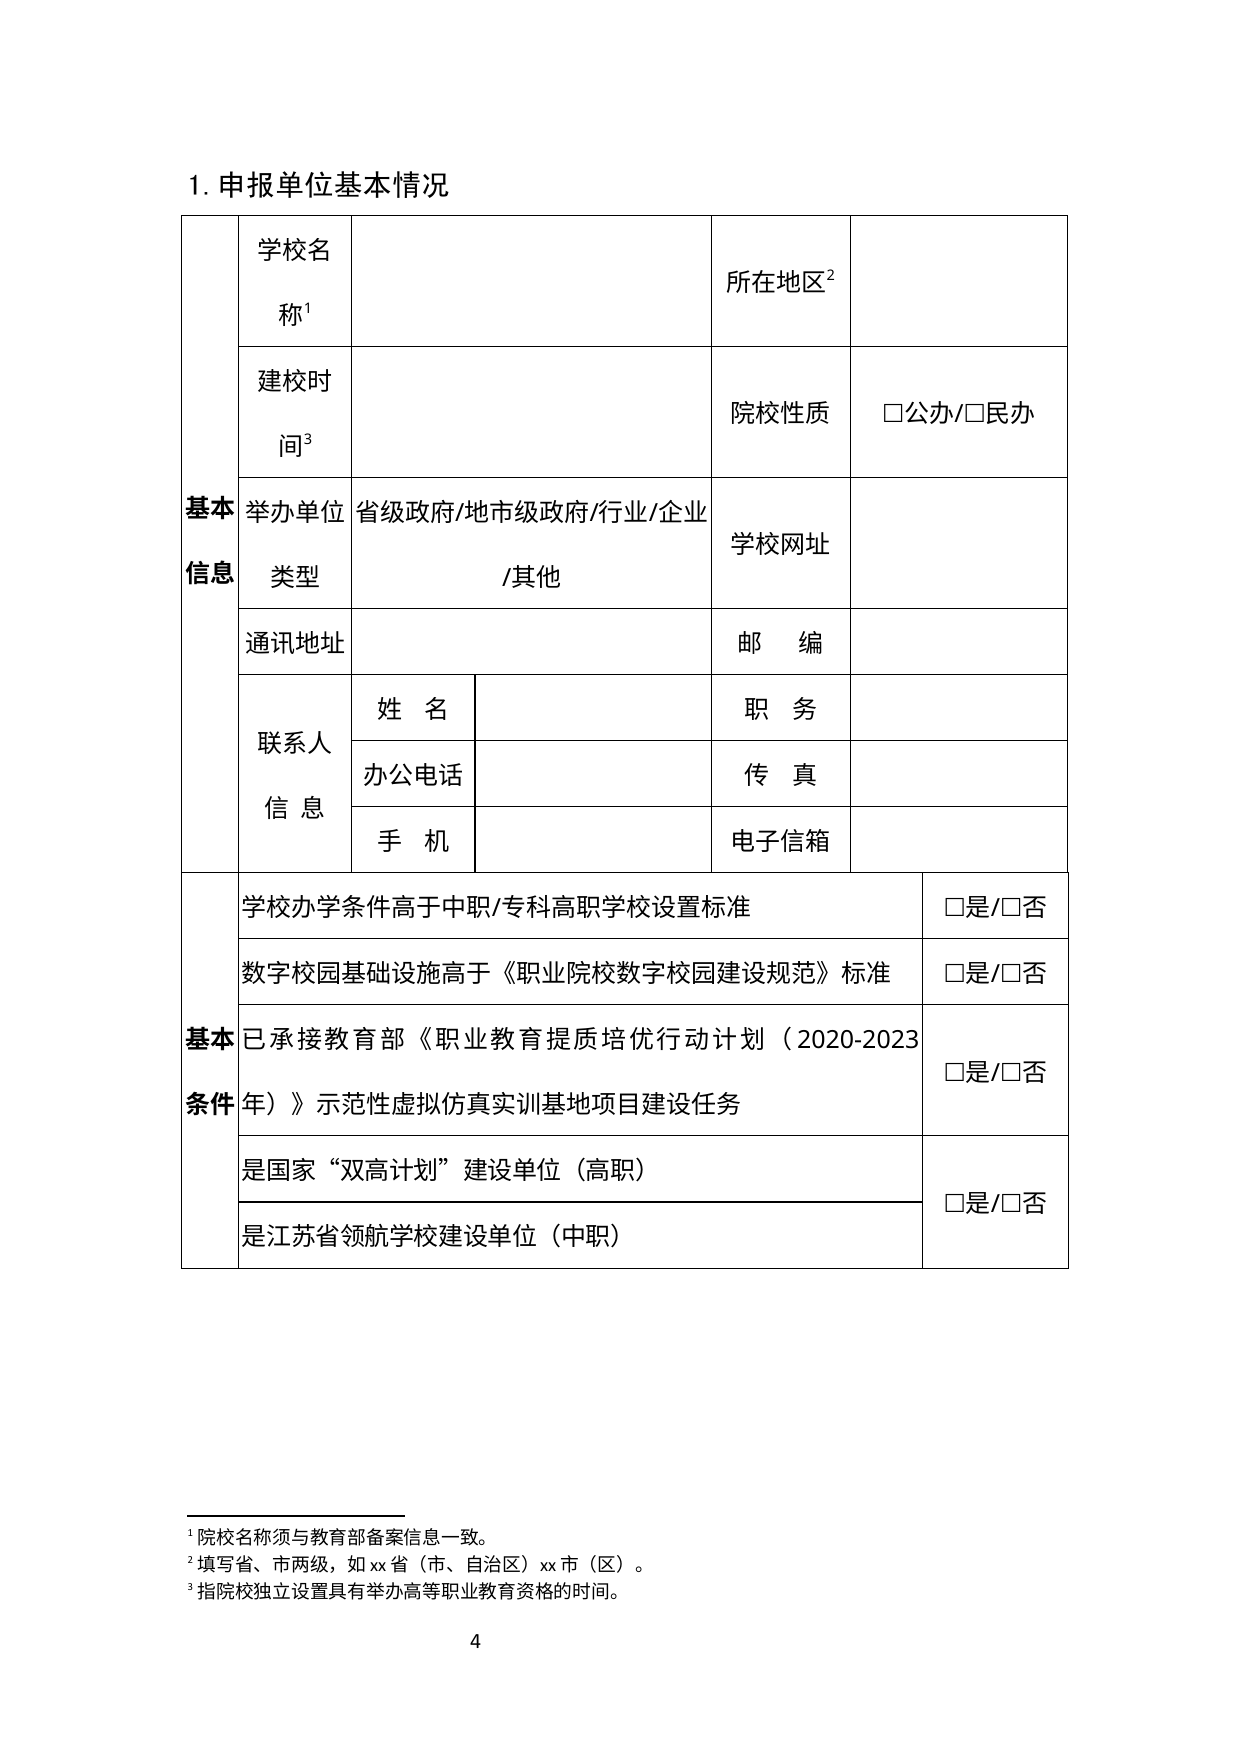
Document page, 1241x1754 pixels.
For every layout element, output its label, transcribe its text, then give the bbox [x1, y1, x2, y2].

table_cell 省级政府/地市级政府/行业/企业/其他 [352, 478, 711, 608]
table_cell 学校网址 [712, 478, 850, 608]
table_cell 院校性质 [712, 347, 850, 477]
table_cell 电子信箱 [712, 807, 850, 872]
table_cell 姓 名 [352, 675, 474, 740]
table_cell [851, 478, 1067, 608]
table_cell 联系人 信 息 [239, 675, 351, 872]
table_header [352, 216, 711, 346]
table_cell 是/否 [923, 873, 1068, 938]
table_cell [476, 741, 711, 806]
table_cell 学校办学条件高于中职/专科高职学校设置标准 [239, 873, 922, 938]
table_cell 传 真 [712, 741, 850, 806]
table_cell [352, 609, 711, 674]
table_cell 建校时间 [239, 347, 351, 477]
table_cell [476, 807, 711, 872]
table_cell [352, 347, 711, 477]
table_cell [851, 807, 1067, 872]
table_cell 是/否 [923, 939, 1068, 1004]
table_cell 通讯地址 [239, 609, 351, 674]
table_cell 已承接教育部《职业教育提质培优行动计划（2020-2023年）》示范性虚拟仿真实训基地项目建设任务 [239, 1005, 922, 1135]
table_cell [476, 675, 711, 740]
table_cell 是/否 [923, 1136, 1068, 1267]
table_header 学校名称 [239, 216, 351, 346]
table_header 所在地区 [712, 216, 850, 346]
table_cell 是/否 [923, 1005, 1068, 1135]
text 1.申报单位基本情况 [187, 150, 1053, 215]
table_cell 是江苏省领航学校建设单位（中职） [239, 1203, 922, 1267]
table_cell [851, 609, 1067, 674]
table_cell 公办/民办 [851, 347, 1067, 477]
table_header 基本信息 [182, 216, 238, 872]
table_header [851, 216, 1067, 346]
table_cell 基本条件 [182, 873, 238, 1267]
table_cell [851, 741, 1067, 806]
table_cell 是国家“双高计划”建设单位（高职） [239, 1136, 922, 1201]
table_cell 办公电话 [352, 741, 474, 806]
table_cell 举办单位 类型 [239, 478, 351, 608]
table_cell 职 务 [712, 675, 850, 740]
table_cell 邮 编 [712, 609, 850, 674]
table_cell 数字校园基础设施高于《职业院校数字校园建设规范》标准 [239, 939, 922, 1004]
table_cell [851, 675, 1067, 740]
table_cell 手 机 [352, 807, 474, 872]
